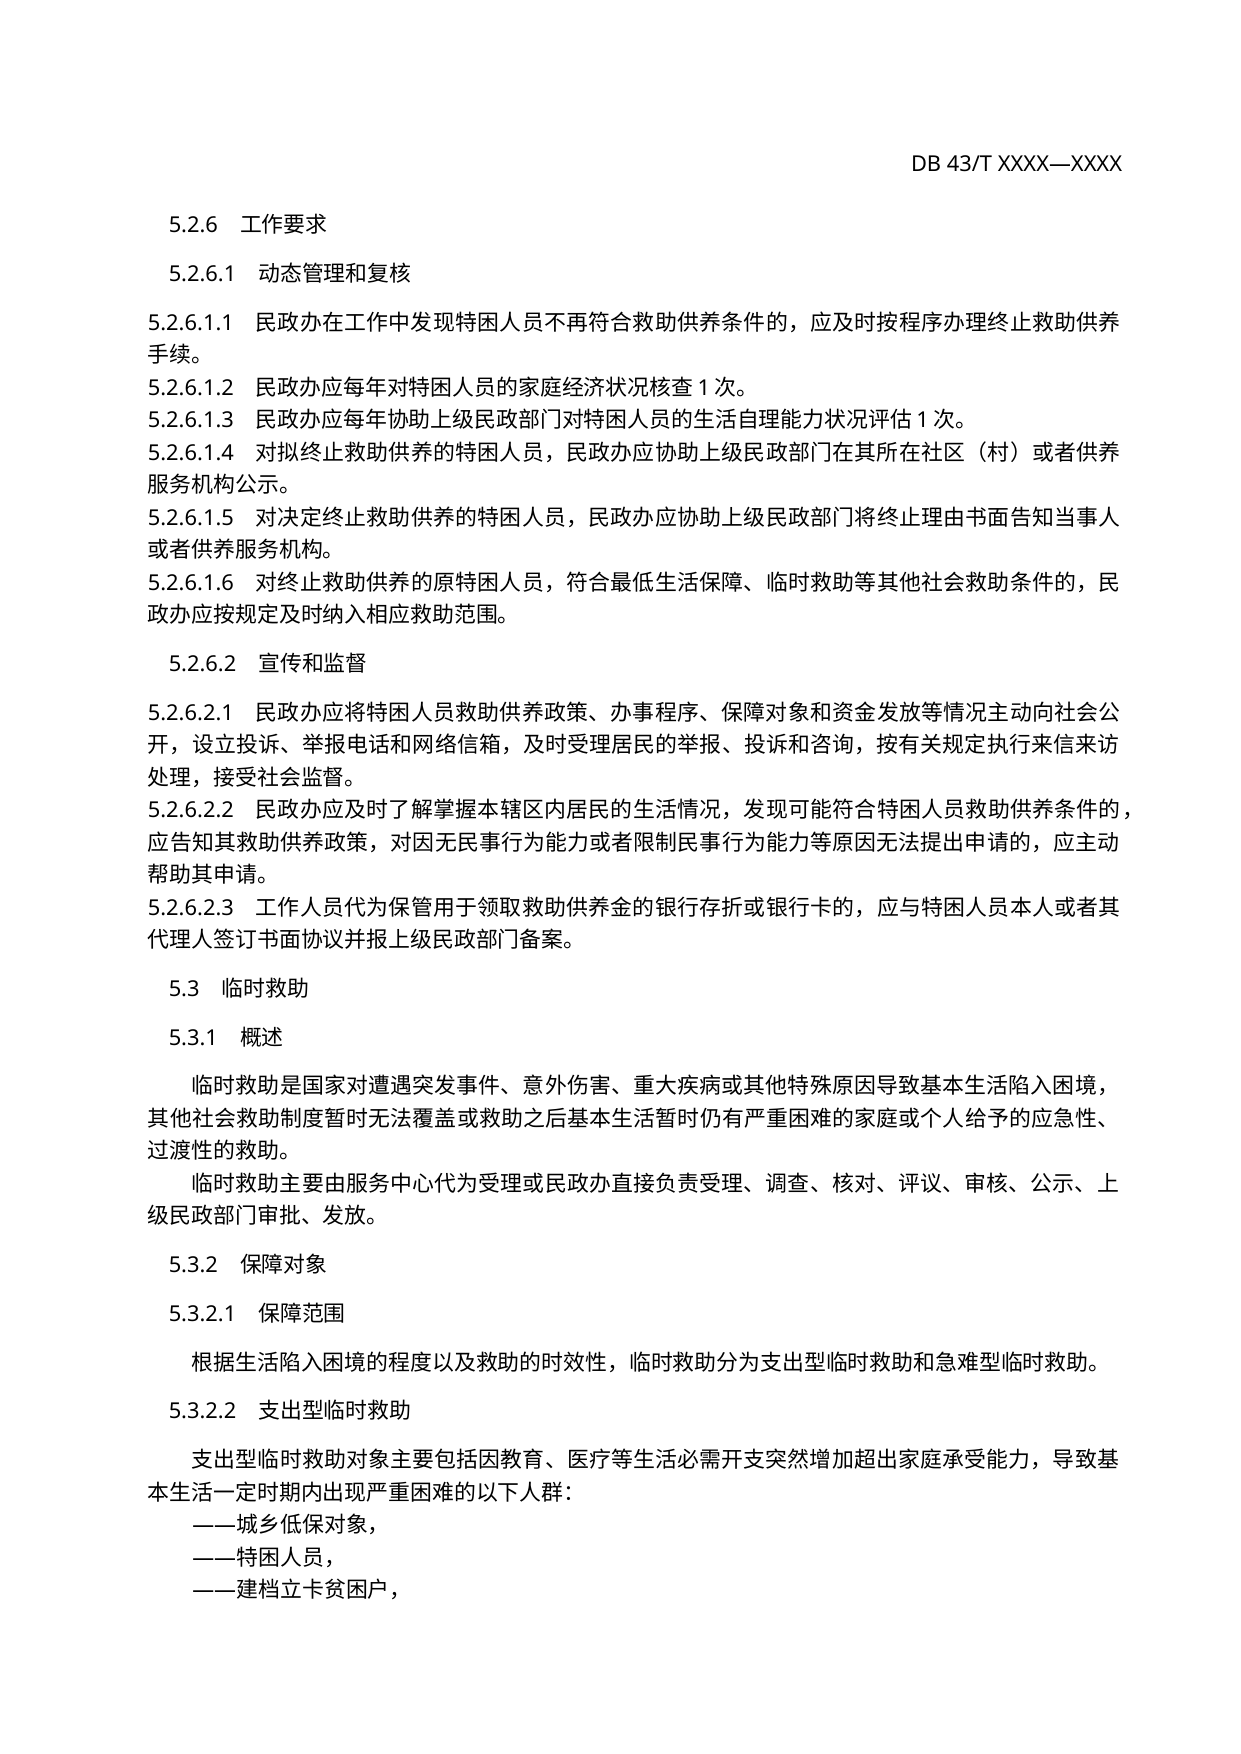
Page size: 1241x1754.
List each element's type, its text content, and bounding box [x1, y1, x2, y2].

text 民政办应将特困人员救助供养政策、办事程序、保障对象和资金发放等情况主动向社会公开，设立投诉、举报电话和网络信箱，及时受理居民的举报、投诉和咨询，按有关规定执行来信来访处理，接受社会监督。 [148, 694, 1122, 792]
text 城乡低保对象， [192, 1507, 1122, 1539]
text 根据生活陷入困境的程度以及救助的时效性，临时救助分为支出型临时救助和急难型临时救助。 [148, 1344, 1122, 1377]
text 保障范围 [148, 1296, 1122, 1328]
text 对决定终止救助供养的特困人员，民政办应协助上级民政部门将终止理由书面告知当事人或者供养服务机构。 [148, 499, 1122, 564]
text 民政办应每年协助上级民政部门对特困人员的生活自理能力状况评估1次。 [148, 402, 1122, 434]
text 临时救助是国家对遭遇突发事件、意外伤害、重大疾病或其他特殊原因导致基本生活陷入困境，其他社会救助制度暂时无法覆盖或救助之后基本生活暂时仍有严重困难的家庭或个人给予的应急性、过渡性的救助。 [148, 1068, 1122, 1166]
text 临时救助 [148, 971, 1122, 1003]
text 民政办应及时了解掌握本辖区内居民的生活情况，发现可能符合特困人员救助供养条件的，应告知其救助供养政策，对因无民事行为能力或者限制民事行为能力等原因无法提出申请的，应主动帮助其申请。 [148, 792, 1122, 889]
text 对拟终止救助供养的特困人员，民政办应协助上级民政部门在其所在社区（村）或者供养服务机构公示。 [148, 434, 1122, 499]
text 建档立卡贫困户， [192, 1572, 1122, 1604]
text 特困人员， [192, 1539, 1122, 1572]
text 支出型临时救助 [148, 1393, 1122, 1426]
text 工作人员代为保管用于领取救助供养金的银行存折或银行卡的，应与特困人员本人或者其代理人签订书面协议并报上级民政部门备案。 [148, 889, 1122, 954]
text 概述 [148, 1019, 1122, 1052]
text 民政办在工作中发现特困人员不再符合救助供养条件的，应及时按程序办理终止救助供养手续。 [148, 304, 1122, 369]
text 民政办应每年对特困人员的家庭经济状况核查1次。 [148, 369, 1122, 402]
text 临时救助主要由服务中心代为受理或民政办直接负责受理、调查、核对、评议、审核、公示、上级民政部门审批、发放。 [148, 1166, 1122, 1231]
text 对终止救助供养的原特困人员，符合最低生活保障、临时救助等其他社会救助条件的，民政办应按规定及时纳入相应救助范围。 [148, 564, 1122, 629]
text 支出型临时救助对象主要包括因教育、医疗等生活必需开支突然增加超出家庭承受能力，导致基本生活一定时期内出现严重困难的以下人群： [148, 1442, 1122, 1507]
text 宣传和监督 [148, 646, 1122, 678]
text 保障对象 [148, 1247, 1122, 1279]
text 工作要求 [148, 207, 1122, 239]
text 动态管理和复核 [148, 256, 1122, 288]
